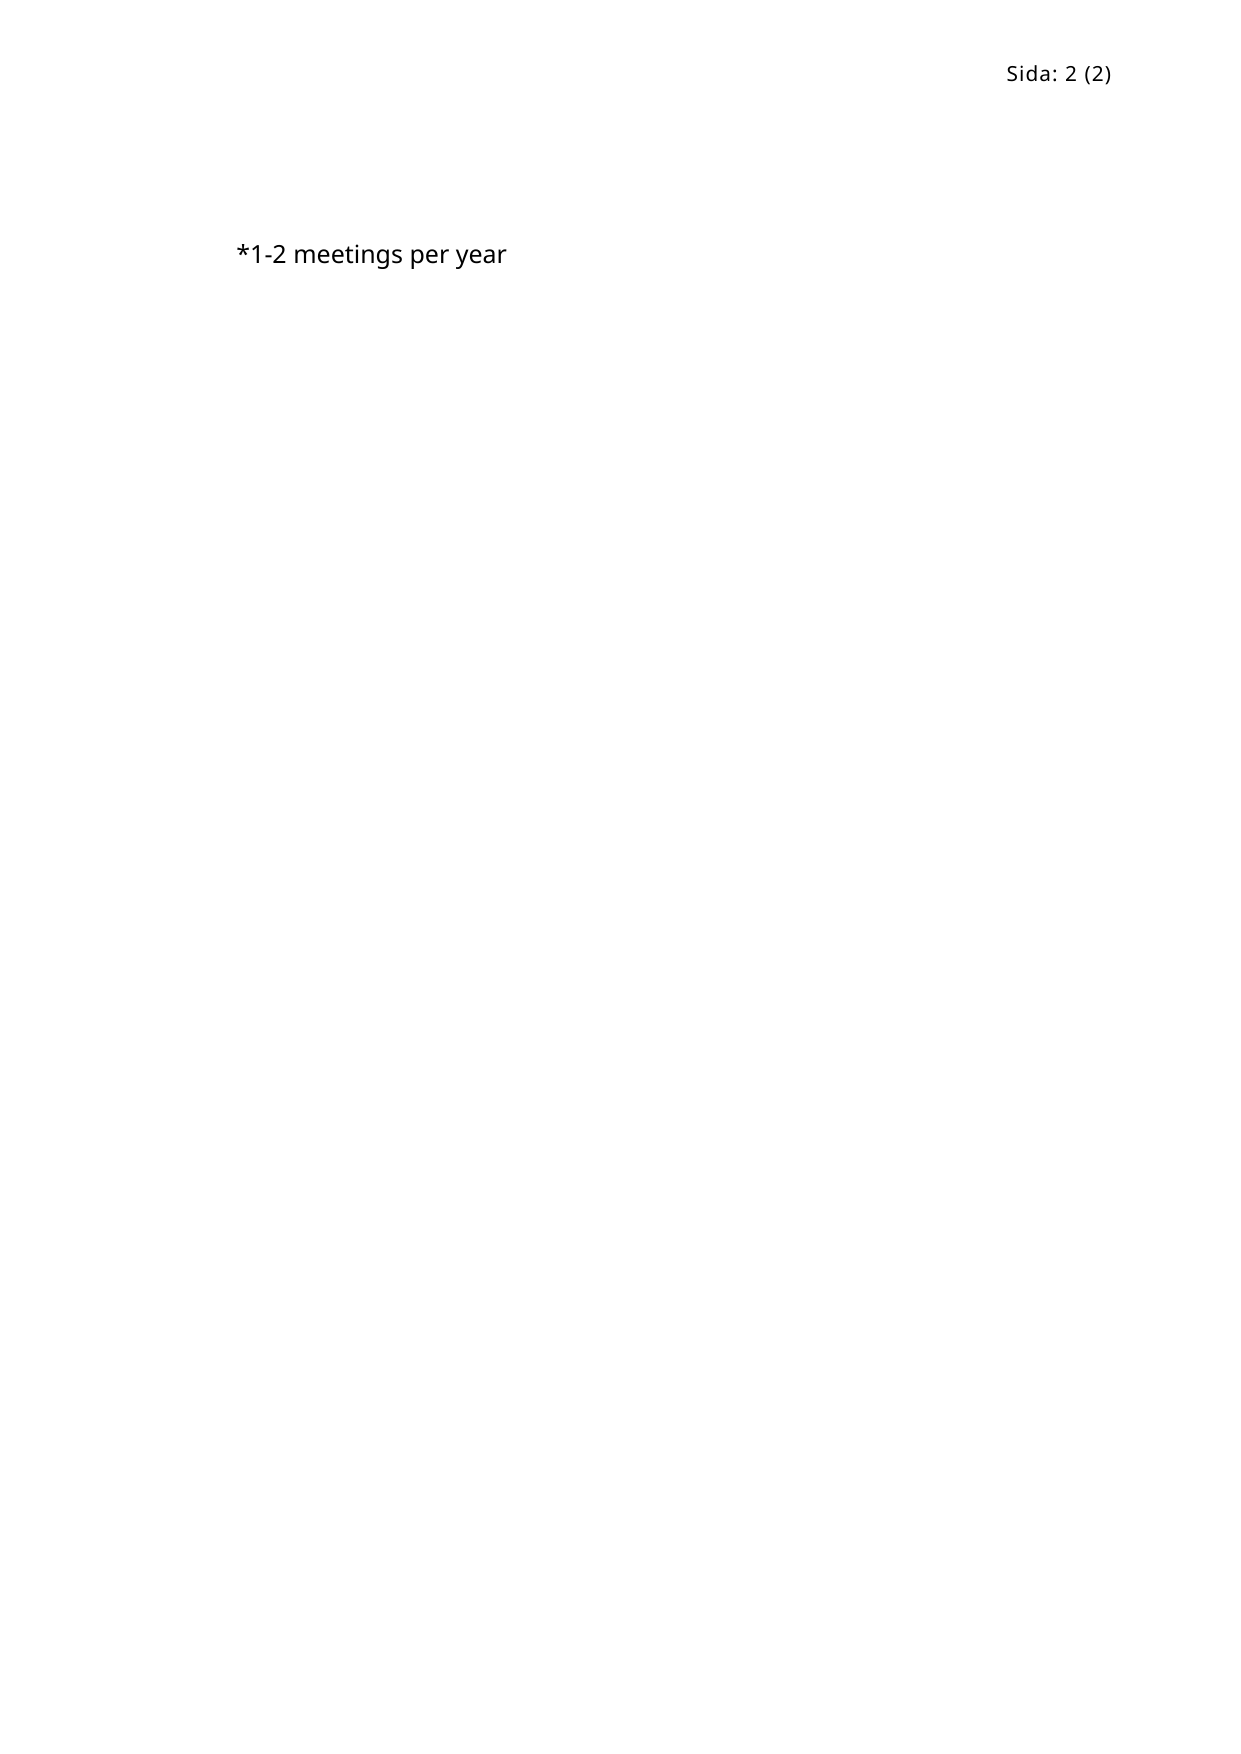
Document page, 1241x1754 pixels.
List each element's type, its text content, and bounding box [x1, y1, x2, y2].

text *1-2 meetings per year [236, 236, 1092, 270]
